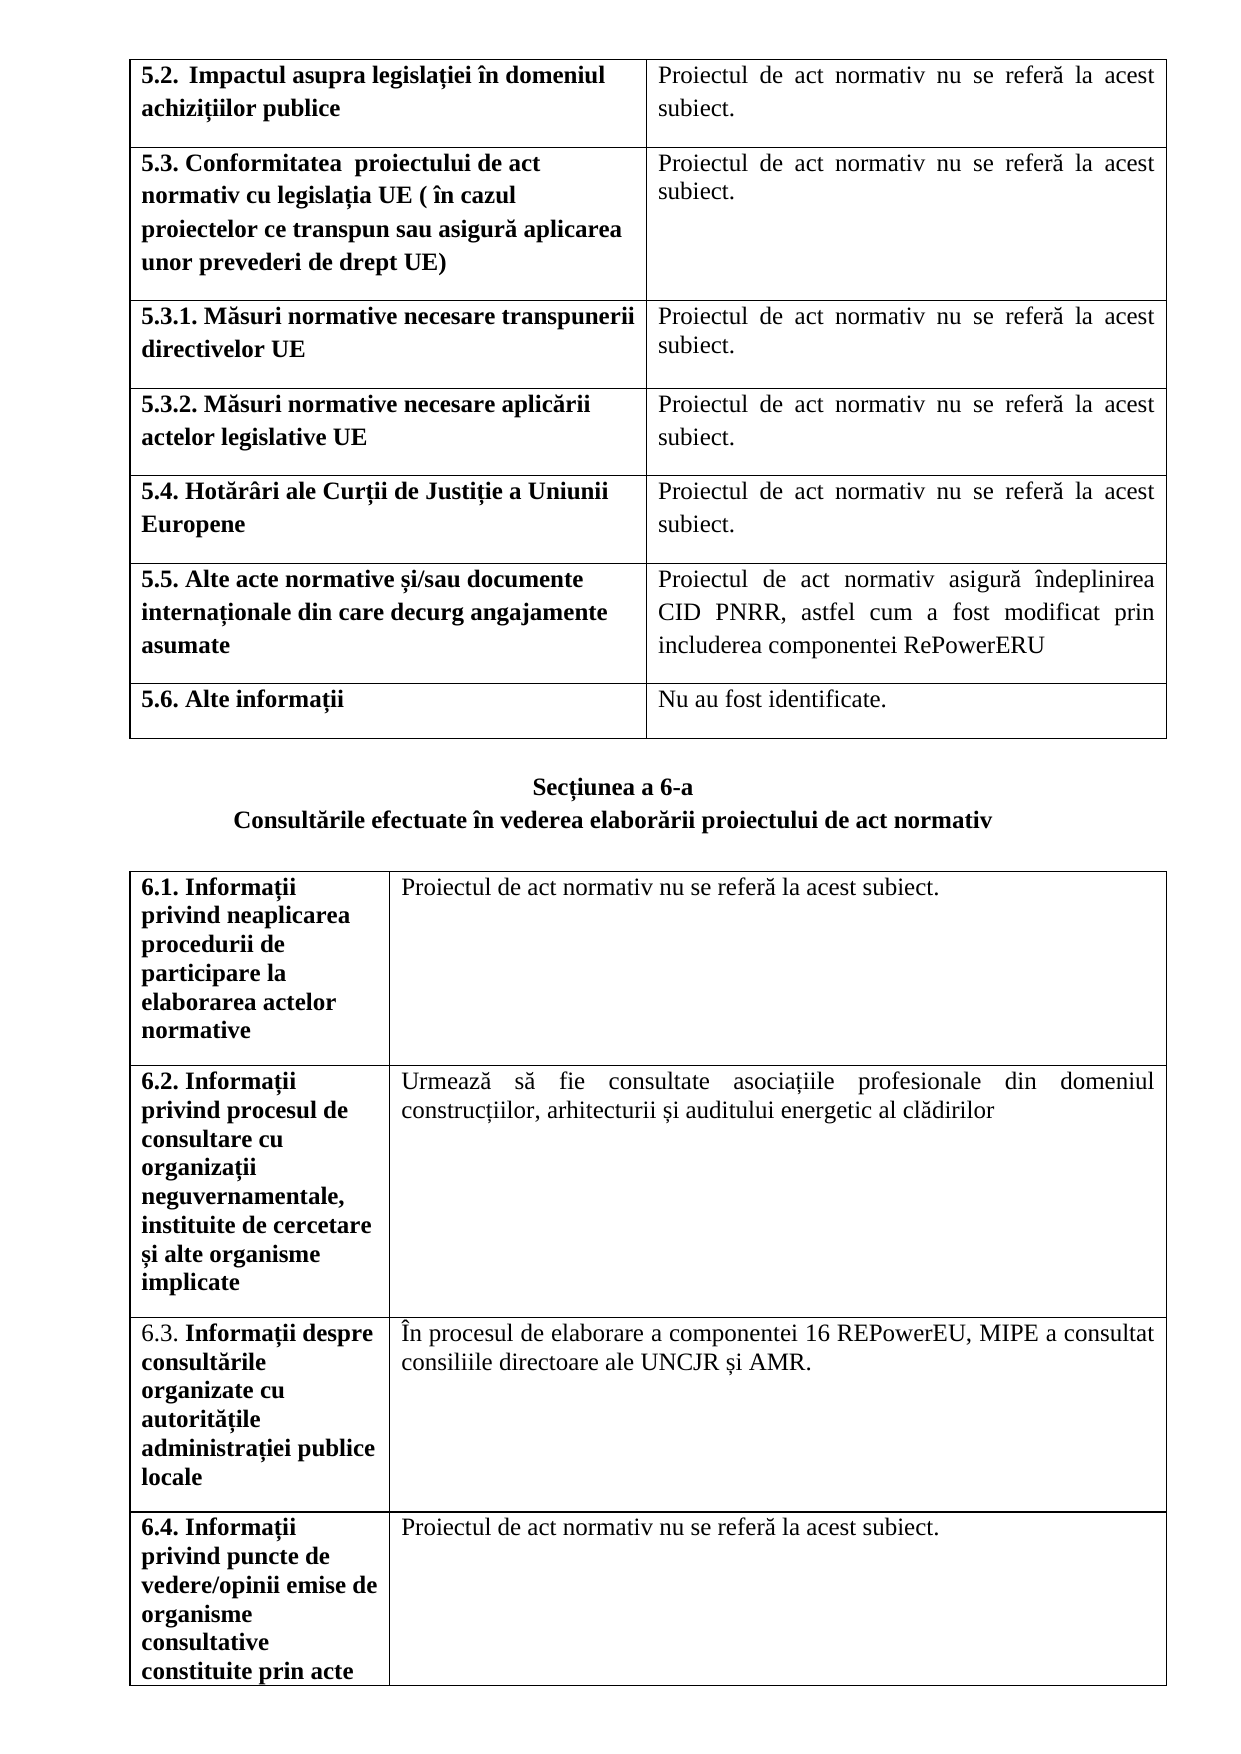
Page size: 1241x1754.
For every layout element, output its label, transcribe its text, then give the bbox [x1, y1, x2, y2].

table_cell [390, 1513, 1166, 1685]
table_cell În procesul de elaborare a componentei 16 REPowerEU, MIPE a consultat consiliile directoare ale UNCJR și AMR. [390, 1318, 1166, 1511]
table_cell Proiectul de act normativ nu se referă la acest subiect. [647, 301, 1166, 388]
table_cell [131, 1513, 389, 1685]
table_cell 5.3. Conformitatea proiectului de act normativ cu legislația UE ( în cazul proiectelor ce transpun sau asigură aplicarea unor prevederi de drept UE) [131, 148, 646, 300]
table_cell 5.6. Alte informații [131, 684, 646, 738]
table_cell Proiectul de act normativ nu se referă la acest subiect. [647, 60, 1166, 147]
table_cell 5.2. Impactul asupra legislației în domeniul achizițiilor publice [131, 60, 646, 147]
table_cell Nu au fost identificate. [647, 684, 1166, 738]
table_cell 5.4. Hotărâri ale Curții de Justiție a Uniunii Europene [131, 476, 646, 563]
table_cell 5.3.1. Măsuri normative necesare transpunerii directivelor UE [131, 301, 646, 388]
table_cell Proiectul de act normativ asigură îndeplinirea CID PNRR, astfel cum a fost modificat prin includerea componentei RePowerERU [647, 564, 1166, 683]
table_cell Proiectul de act normativ nu se referă la acest subiect. [647, 389, 1166, 475]
table_cell 6.2. Informații privind procesul de consultare cu organizații neguvernamentale, instituite de cercetare și alte organisme implicate [131, 1066, 389, 1317]
table_cell Proiectul de act normativ nu se referă la acest subiect. [647, 476, 1166, 563]
table_cell 6.3. Informații despre consultările organizate cu autoritățile administrației publice locale [131, 1318, 389, 1511]
table_header 6.1. Informații privind neaplicarea procedurii de participare la elaborarea actelor normative [131, 872, 389, 1065]
table_cell 5.5. Alte acte normative și/sau documente internaționale din care decurg angajamente asumate [131, 564, 646, 683]
text Consultările efectuate în vederea elaborării proiectului de act normativ [89, 805, 1137, 833]
table_header Proiectul de act normativ nu se referă la acest subiect. [390, 872, 1166, 1065]
table_cell Urmează să fie consultate asociațiile profesionale din domeniul construcțiilor, arhitecturii și auditului energetic al clădirilor [390, 1066, 1166, 1317]
table_cell 5.3.2. Măsuri normative necesare aplicării actelor legislative UE [131, 389, 646, 475]
table_cell Proiectul de act normativ nu se referă la acest subiect. [647, 148, 1166, 300]
text Secțiunea a 6-a [89, 772, 1137, 800]
